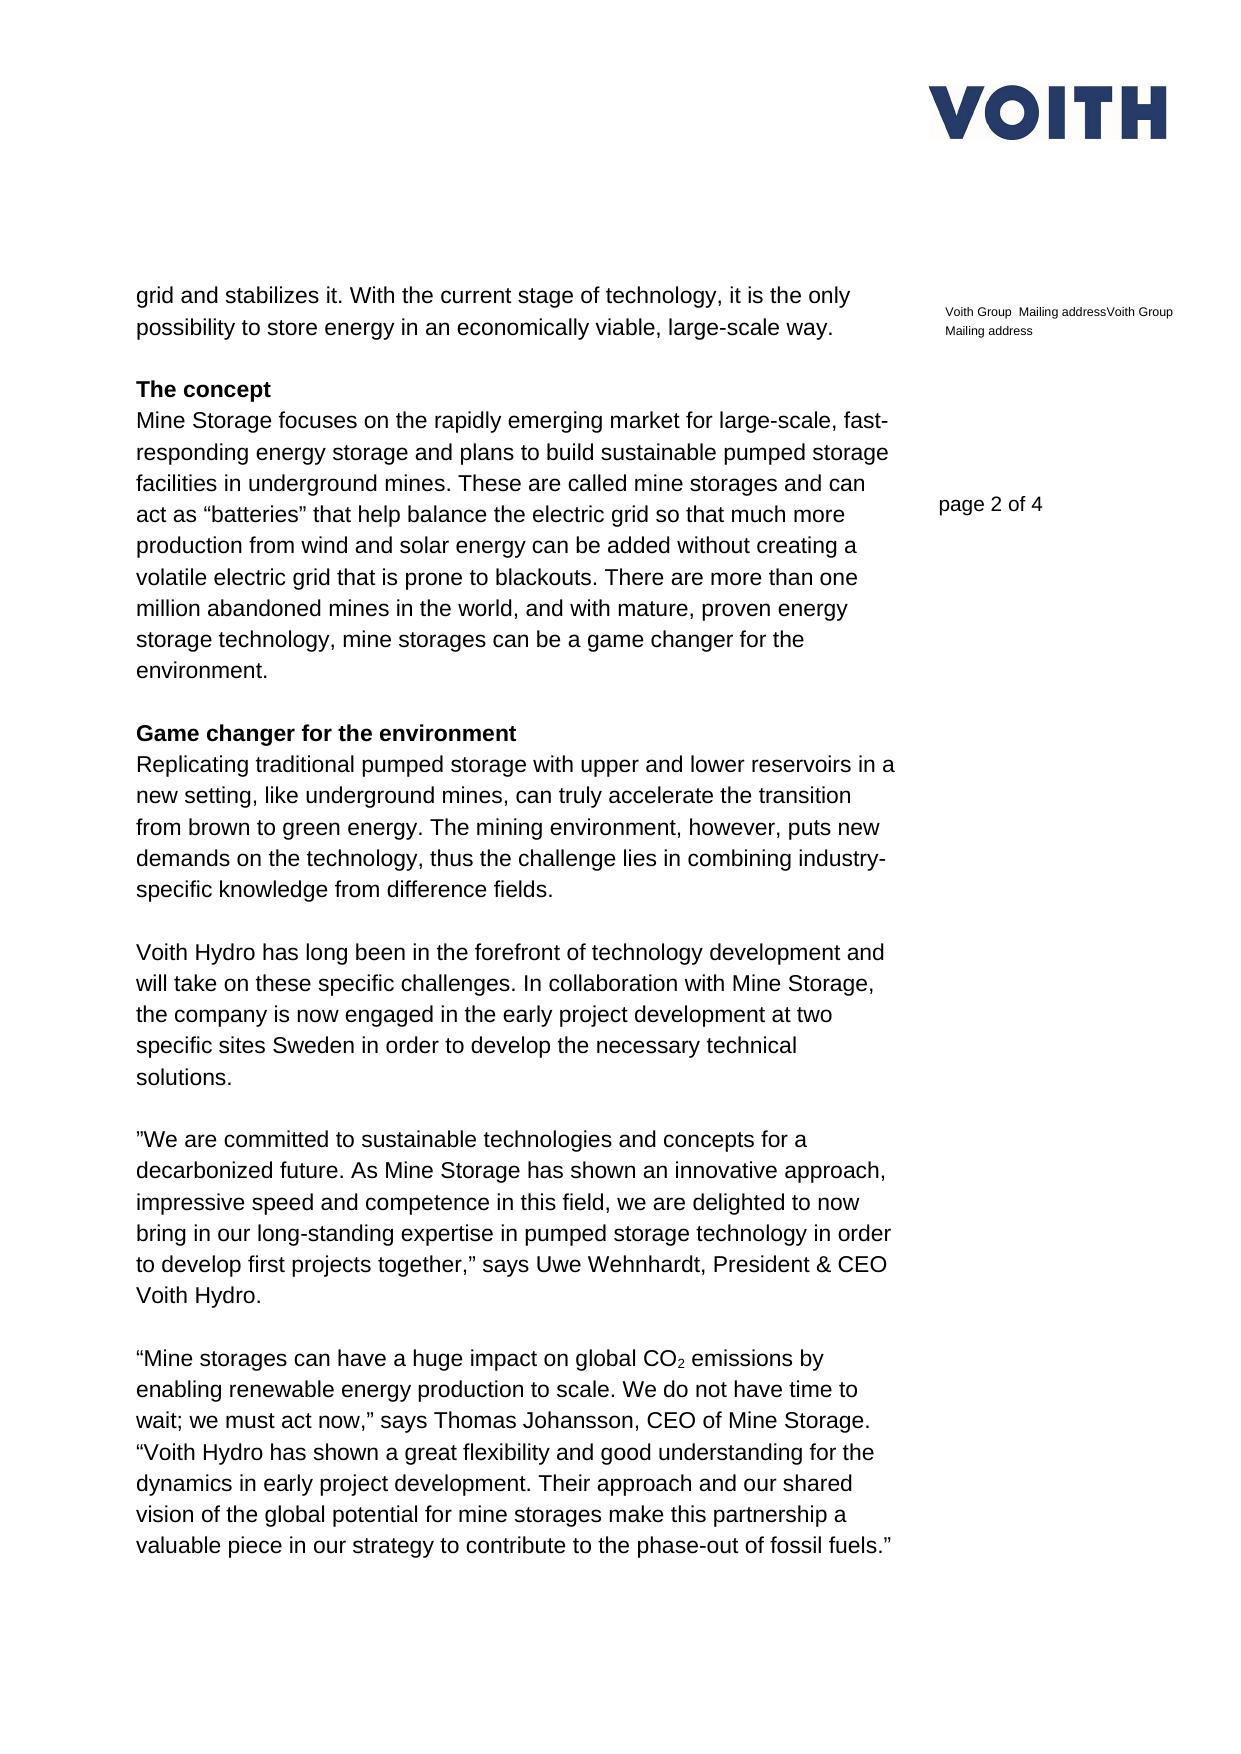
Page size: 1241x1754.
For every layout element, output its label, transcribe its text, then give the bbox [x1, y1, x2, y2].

text Mine Storage focuses on the rapidly emerging market for large-scale, fast-responding energy storage and plans to build sustainable pumped storage facilities in underground mines. These are called mine storages and can act as “batteries” that help balance the electric grid so that much more production from wind and solar energy can be added without creating a volatile electric grid that is prone to blackouts. There are more than one million abandoned mines in the world, and with mature, proven energy storage technology, mine storages can be a game changer for the environment. [136, 403, 898, 684]
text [136, 278, 898, 340]
text Game changer for the environment [136, 715, 898, 746]
text Replicating traditional pumped storage with upper and lower reservoirs in a new setting, like underground mines, can truly accelerate the transition from brown to green energy. The mining environment, however, puts new demands on the technology, thus the challenge lies in combining industry-specific knowledge from difference fields. [136, 746, 898, 903]
text ”We are committed to sustainable technologies and concepts for a decarbonized future. As Mine Storage has shown an innovative approach, impressive speed and competence in this field, we are delighted to now bring in our long-standing expertise in pumped storage technology in order to develop first projects together,” says Uwe Wehnhardt, President & CEO Voith Hydro. [136, 1121, 898, 1309]
text “Mine storages can have a huge impact on global CO2 emissions by enabling renewable energy production to scale. We do not have time to wait; we must act now,” says Thomas Johansson, CEO of Mine Storage. “Voith Hydro has shown a great flexibility and good understanding for the dynamics in early project development. Their approach and our shared vision of the global potential for mine storages make this partnership a valuable piece in our strategy to contribute to the phase-out of fossil fuels.” [136, 1340, 898, 1559]
picture [928, 84, 1167, 140]
text The concept [136, 371, 898, 403]
text Voith Hydro has long been in the forefront of technology development and will take on these specific challenges. In collaboration with Mine Storage, the company is now engaged in the early project development at two specific sites Sweden in order to develop the necessary technical solutions. [136, 934, 898, 1090]
